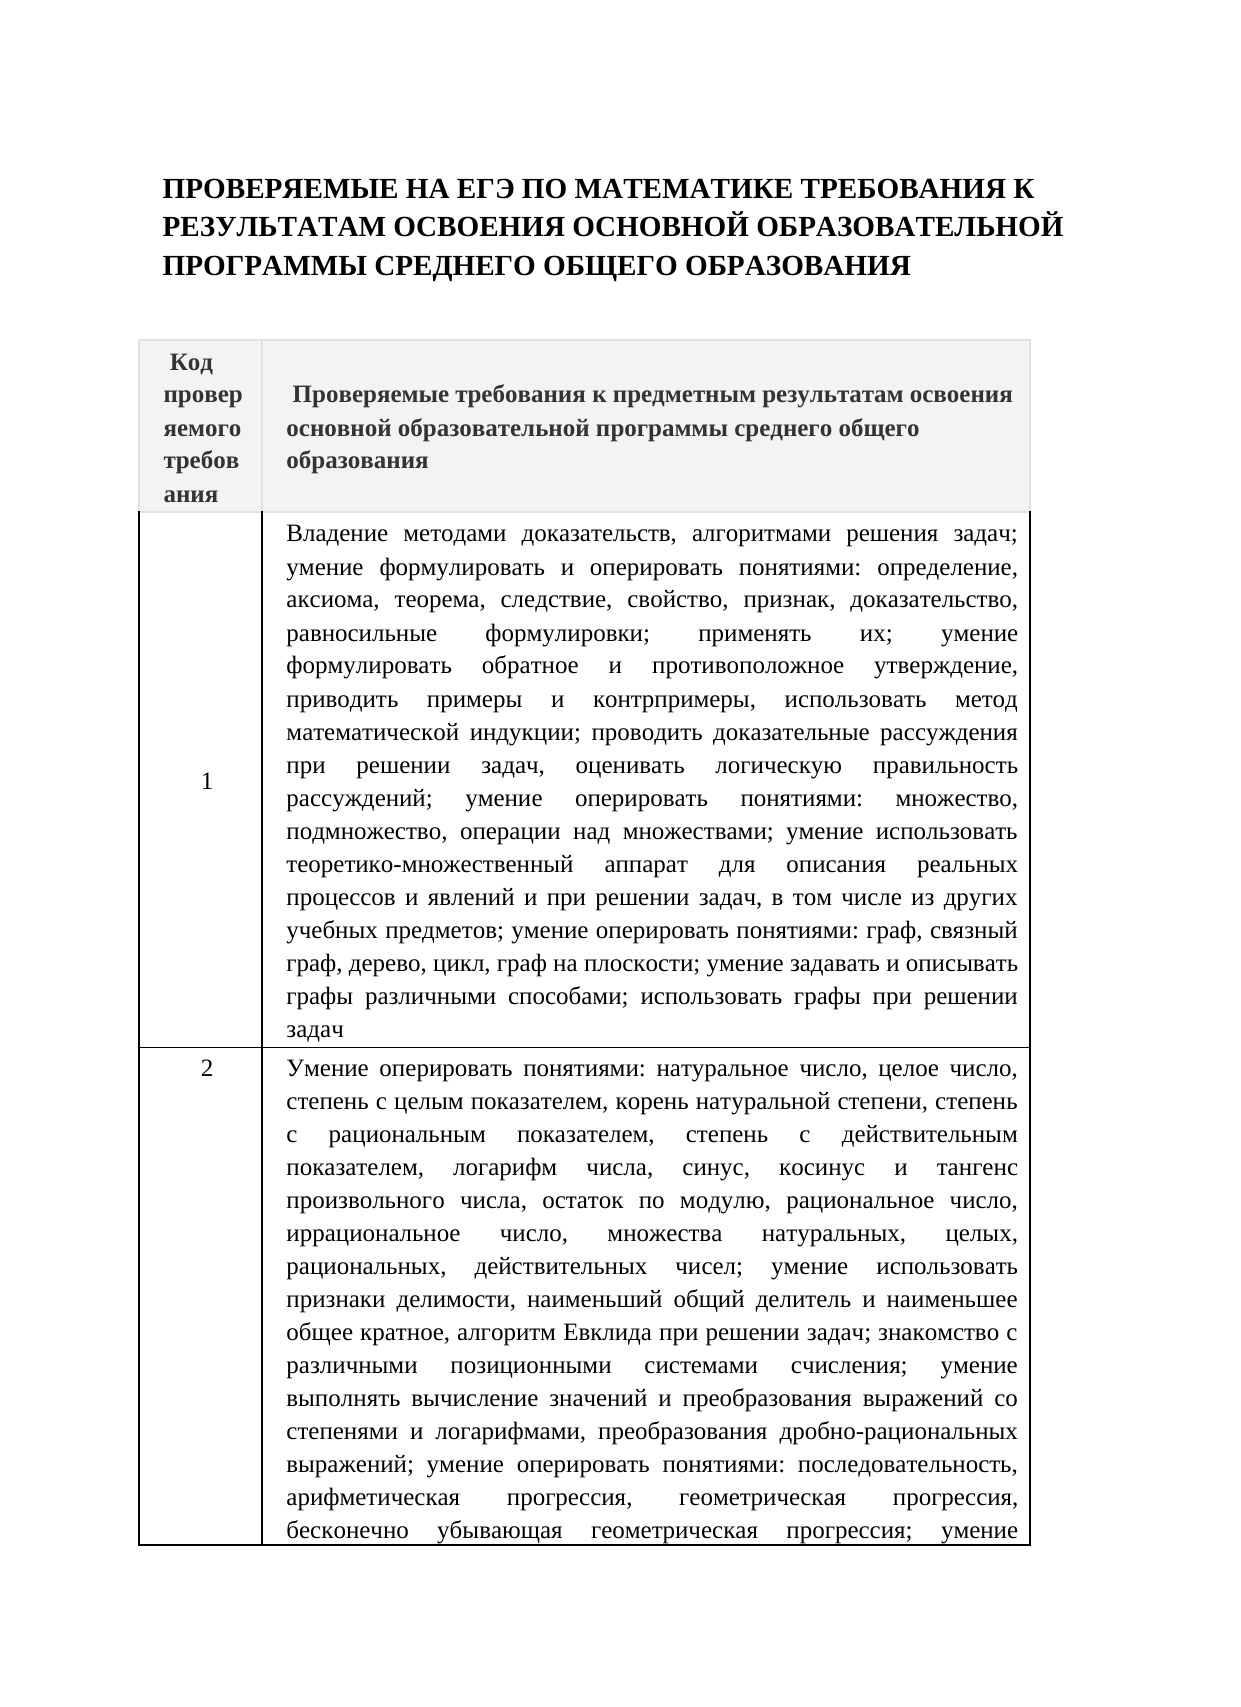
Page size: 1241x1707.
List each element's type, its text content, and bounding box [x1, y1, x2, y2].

table_cell 2 [140, 1048, 261, 1544]
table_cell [263, 1048, 1029, 1544]
table_header Код проверяемого требования [140, 341, 261, 511]
text ПРОВЕРЯЕМЫЕ НА ЕГЭ ПО МАТЕМАТИКЕ ТРЕБОВАНИЯ К РЕЗУЛЬТАТАМ ОСВОЕНИЯ ОСНОВНОЙ ОБРАЗОВАТЕЛЬНОЙ ПРОГРАММЫ СРЕДНЕГО ОБЩЕГО ОБРАЗОВАНИЯ [162, 171, 1090, 281]
table_cell Владение методами доказательств, алгоритмами решения задач; умение формулировать и оперировать понятиями: определение, аксиома, теорема, следствие, свойство, признак, доказательство, равносильные формулировки; применять их; умение формулировать обратное и противоположное утверждение, приводить примеры и контрпримеры, использовать метод математической индукции; проводить доказательные рассуждения при решении задач, оценивать логическую правильность рассуждений; умение оперировать понятиями: множество, подмножество, операции над множествами; умение использовать теоретико-множественный аппарат для описания реальных процессов и явлений и при решении задач, в том числе из других учебных предметов; умение оперировать понятиями: граф, связный граф, дерево, цикл, граф на плоскости; умение задавать и описывать графы различными способами; использовать графы при решении задач [263, 513, 1029, 1046]
table_header Проверяемые требования к предметным результатам освоения основной образовательной программы среднего общего образования [263, 341, 1029, 511]
table_cell 1 [140, 513, 261, 1046]
